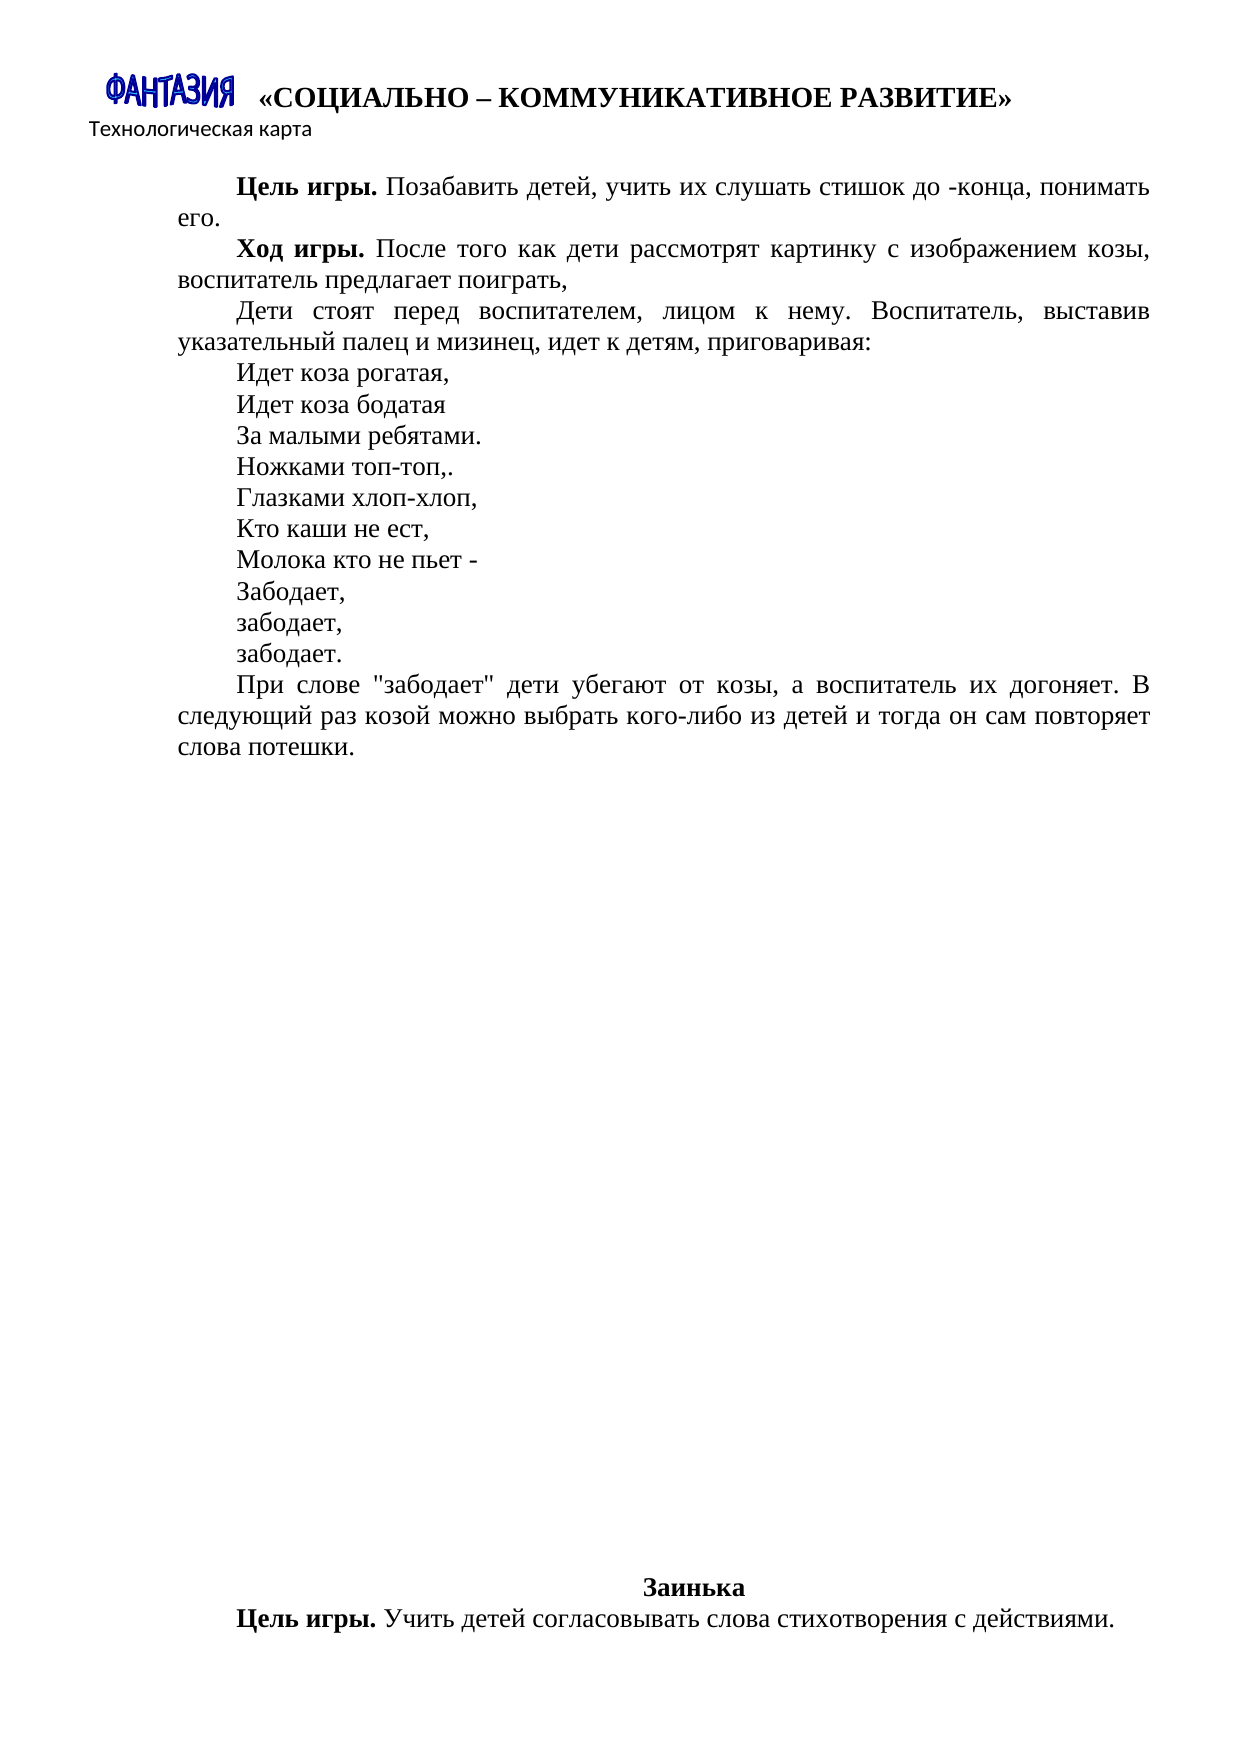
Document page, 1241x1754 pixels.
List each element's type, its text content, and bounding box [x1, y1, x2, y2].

text забодает, [177, 606, 1152, 637]
text Цель игры. Позабавить детей, учить их слушать стишок до -конца, понимать его. [177, 170, 1152, 232]
text Ход игры. После того как дети рассмотрят картинку с изображением козы, воспитатель предлагает поиграть, [177, 232, 1152, 294]
text Глазками хлоп-хлоп, [177, 481, 1152, 512]
text Цель игры. Учить детей согласовывать слова стихотворения с действиями. [177, 1602, 1152, 1633]
text При слове "забодает" дети убегают от козы, а воспитатель их догоняет. В следующий раз козой можно выбрать кого-либо из детей и тогда он сам повторяет слова потешки. [177, 668, 1152, 761]
text забодает. [177, 637, 1152, 668]
text Идет коза бодатая [177, 388, 1152, 419]
text Ножками топ-топ,. [177, 450, 1152, 481]
text Кто каши не ест, [177, 512, 1152, 543]
text За малыми ребятами. [177, 419, 1152, 450]
text Молока кто не пьет - [177, 543, 1152, 574]
text Дети стоят перед воспитателем, лицом к нему. Воспитатель, выставив указательный палец и мизинец, идет к детям, приговаривая: [177, 294, 1152, 357]
text Забодает, [177, 574, 1152, 606]
text Идет коза рогатая, [177, 357, 1152, 388]
text Заинька [177, 1571, 1152, 1602]
